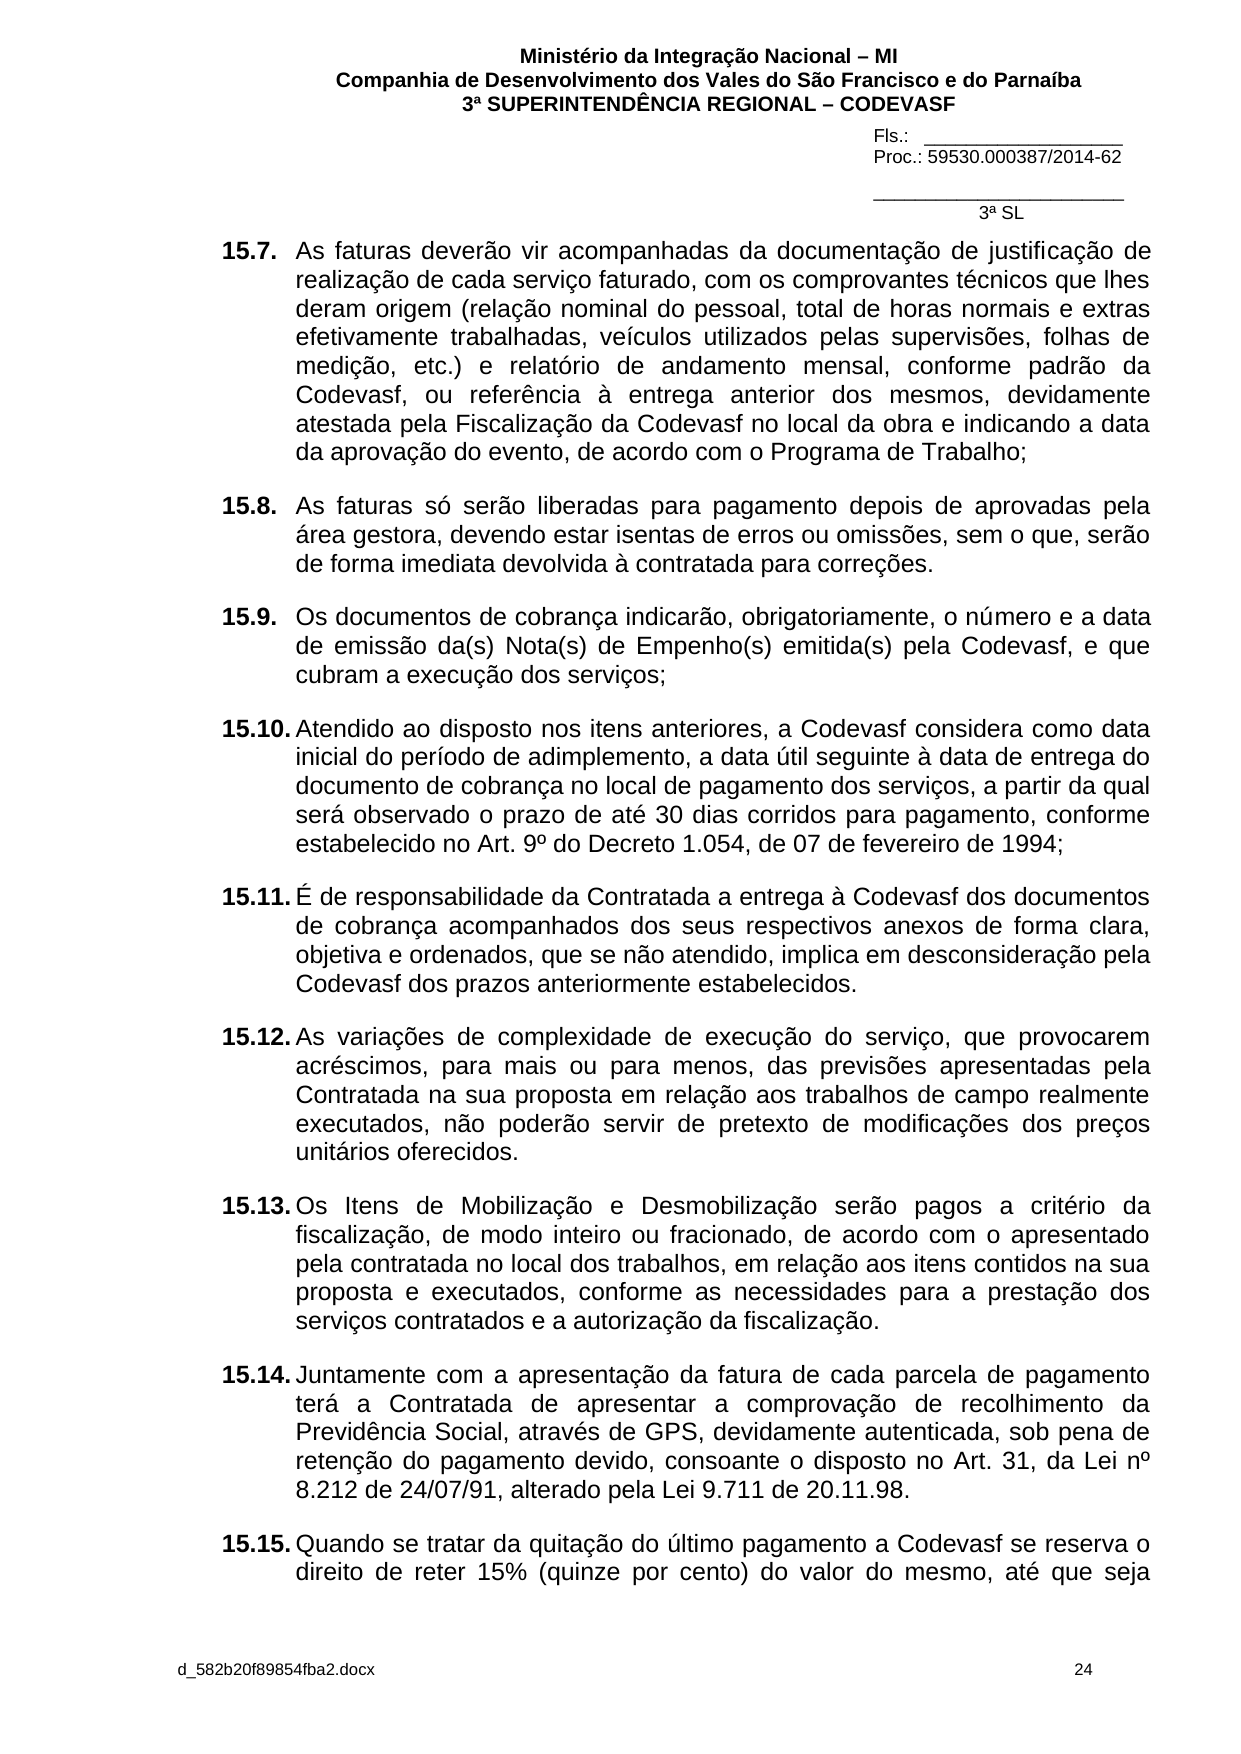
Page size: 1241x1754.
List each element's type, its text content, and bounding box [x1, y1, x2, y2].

text As faturas só serão liberadas para pagamento depois de aprovadas pela área gestora, devendo estar isentas de erros ou omissões, sem o que, serão de forma imediata devolvida à contratada para correções. [222, 491, 1152, 577]
text Os documentos de cobrança indicarão, obrigatoriamente, o número e a data de emissão da(s) Nota(s) de Empenho(s) emitida(s) pela Codevasf, e que cubram a execução dos serviços; [222, 602, 1152, 688]
text Atendido ao disposto nos itens anteriores, a Codevasf considera como data inicial do período de adimplemento, a data útil seguinte à data de entrega do documento de cobrança no local de pagamento dos serviços, a partir da qual será observado o prazo de até 30 dias corridos para pagamento, conforme estabelecido no Art. 9º do Decreto 1.054, de 07 de fevereiro de 1994; [222, 713, 1152, 857]
text As variações de complexidade de execução do serviço, que provocarem acréscimos, para mais ou para menos, das previsões apresentadas pela Contratada na sua proposta em relação aos trabalhos de campo realmente executados, não poderão servir de pretexto de modificações dos preços unitários oferecidos. [222, 1022, 1152, 1166]
text Os Itens de Mobilização e Desmobilização serão pagos a critério da fiscalização, de modo inteiro ou fracionado, de acordo com o apresentado pela contratada no local dos trabalhos, em relação aos itens contidos na sua proposta e executados, conforme as necessidades para a prestação dos serviços contratados e a autorização da fiscalização. [222, 1191, 1152, 1335]
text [222, 1528, 1152, 1586]
text É de responsabilidade da Contratada a entrega à Codevasf dos documentos de cobrança acompanhados dos seus respectivos anexos de forma clara, objetiva e ordenados, que se não atendido, implica em desconsideração pela Codevasf dos prazos anteriormente estabelecidos. [222, 882, 1152, 997]
text Juntamente com a apresentação da fatura de cada parcela de pagamento terá a Contratada de apresentar a comprovação de recolhimento da Previdência Social, através de GPS, devidamente autenticada, sob pena de retenção do pagamento devido, consoante o disposto no Art. 31, da Lei nº 8.212 de 24/07/91, alterado pela Lei 9.711 de 20.11.98. [222, 1360, 1152, 1503]
text As faturas deverão vir acompanhadas da documentação de justificação de realização de cada serviço faturado, com os comprovantes técnicos que lhes deram origem (relação nominal do pessoal, total de horas normais e extras efetivamente trabalhadas, veículos utilizados pelas supervisões, folhas de medição, etc.) e relatório de andamento mensal, conforme padrão da Codevasf, ou referência à entrega anterior dos mesmos, devidamente atestada pela Fiscalização da Codevasf no local da obra e indicando a data da aprovação do evento, de acordo com o Programa de Trabalho; [222, 236, 1152, 466]
